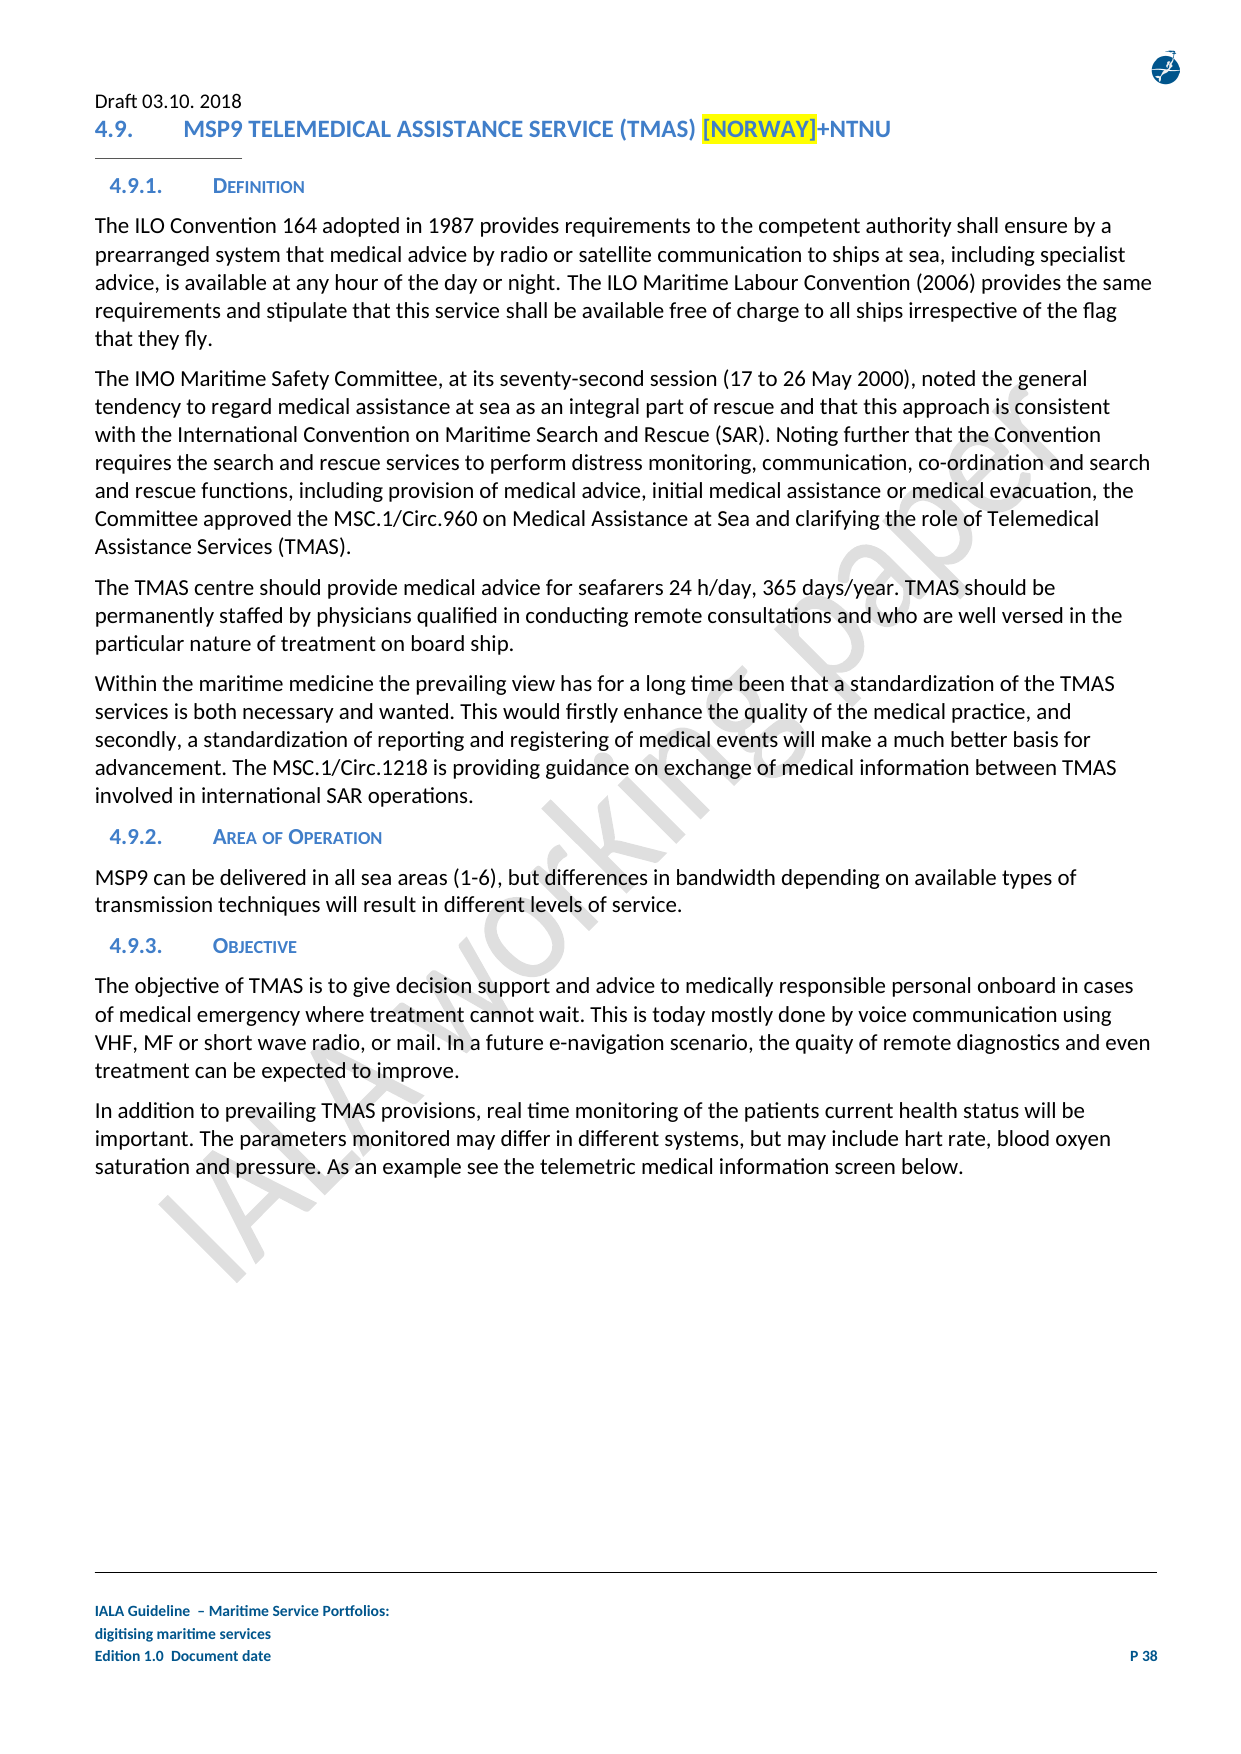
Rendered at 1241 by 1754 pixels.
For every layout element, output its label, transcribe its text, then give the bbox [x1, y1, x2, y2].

text Within the maritime medicine the prevailing view has for a long time been that a standardization of the TMAS services is both necessary and wanted. This would firstly enhance the quality of the medical practice, and secondly, a standardization of reporting and registering of medical events will make a much better basis for advancement. The MSC.1/Circ.1218 is providing guidance on exchange of medical information between TMAS involved in international SAR operations. [94, 669, 1157, 809]
text In addition to prevailing TMAS provisions, real time monitoring of the patients current health status will be important. The parameters monitored may differ in different systems, but may include hart rate, blood oxyen saturation and pressure. As an example see the telemetric medical information screen below. [94, 1096, 1157, 1180]
text The TMAS centre should provide medical advice for seafarers 24 h/day, 365 days/year. TMAS should be permanently staffed by physicians qualified in conducting remote consultations and who are well versed in the particular nature of treatment on board ship. [94, 573, 1157, 657]
picture [1120, 0, 1239, 119]
subtitle Area of Operation [109, 822, 1157, 850]
subtitle Objective [109, 931, 1157, 959]
text The ILO Convention 164 adopted in 1987 provides requirements to the competent authority shall ensure by a prearranged system that medical advice by radio or satellite communication to ships at sea, including specialist advice, is available at any hour of the day or night. The ILO Maritime Labour Convention (2006) provides the same requirements and stipulate that this service shall be available free of charge to all ships irrespective of the flag that they fly. [94, 212, 1157, 352]
subtitle MSP9 Telemedical Assistance Service (TMAS) [NORWAY]+NTnu [94, 113, 1157, 144]
text The IMO Maritime Safety Committee, at its seventy-second session (17 to 26 May 2000), noted the general tendency to regard medical assistance at sea as an integral part of rescue and that this approach is consistent with the International Convention on Maritime Search and Rescue (SAR). Noting further that the Convention requires the search and rescue services to perform distress monitoring, communication, co-ordination and search and rescue functions, including provision of medical advice, initial medical assistance or medical evacuation, the Committee approved the MSC.1/Circ.960 on Medical Assistance at Sea and clarifying the role of Telemedical Assistance Services (TMAS). [94, 364, 1157, 560]
text The objective of TMAS is to give decision support and advice to medically responsible personal onboard in cases of medical emergency where treatment cannot wait. This is today mostly done by voice communication using VHF, MF or short wave radio, or mail. In a future e-navigation scenario, the quaity of remote diagnostics and even treatment can be expected to improve. [94, 972, 1157, 1084]
subtitle Definition [109, 171, 1157, 199]
text MSP9 can be delivered in all sea areas (1-6), but differences in bandwidth depending on available types of transmission techniques will result in different levels of service. [94, 863, 1157, 919]
